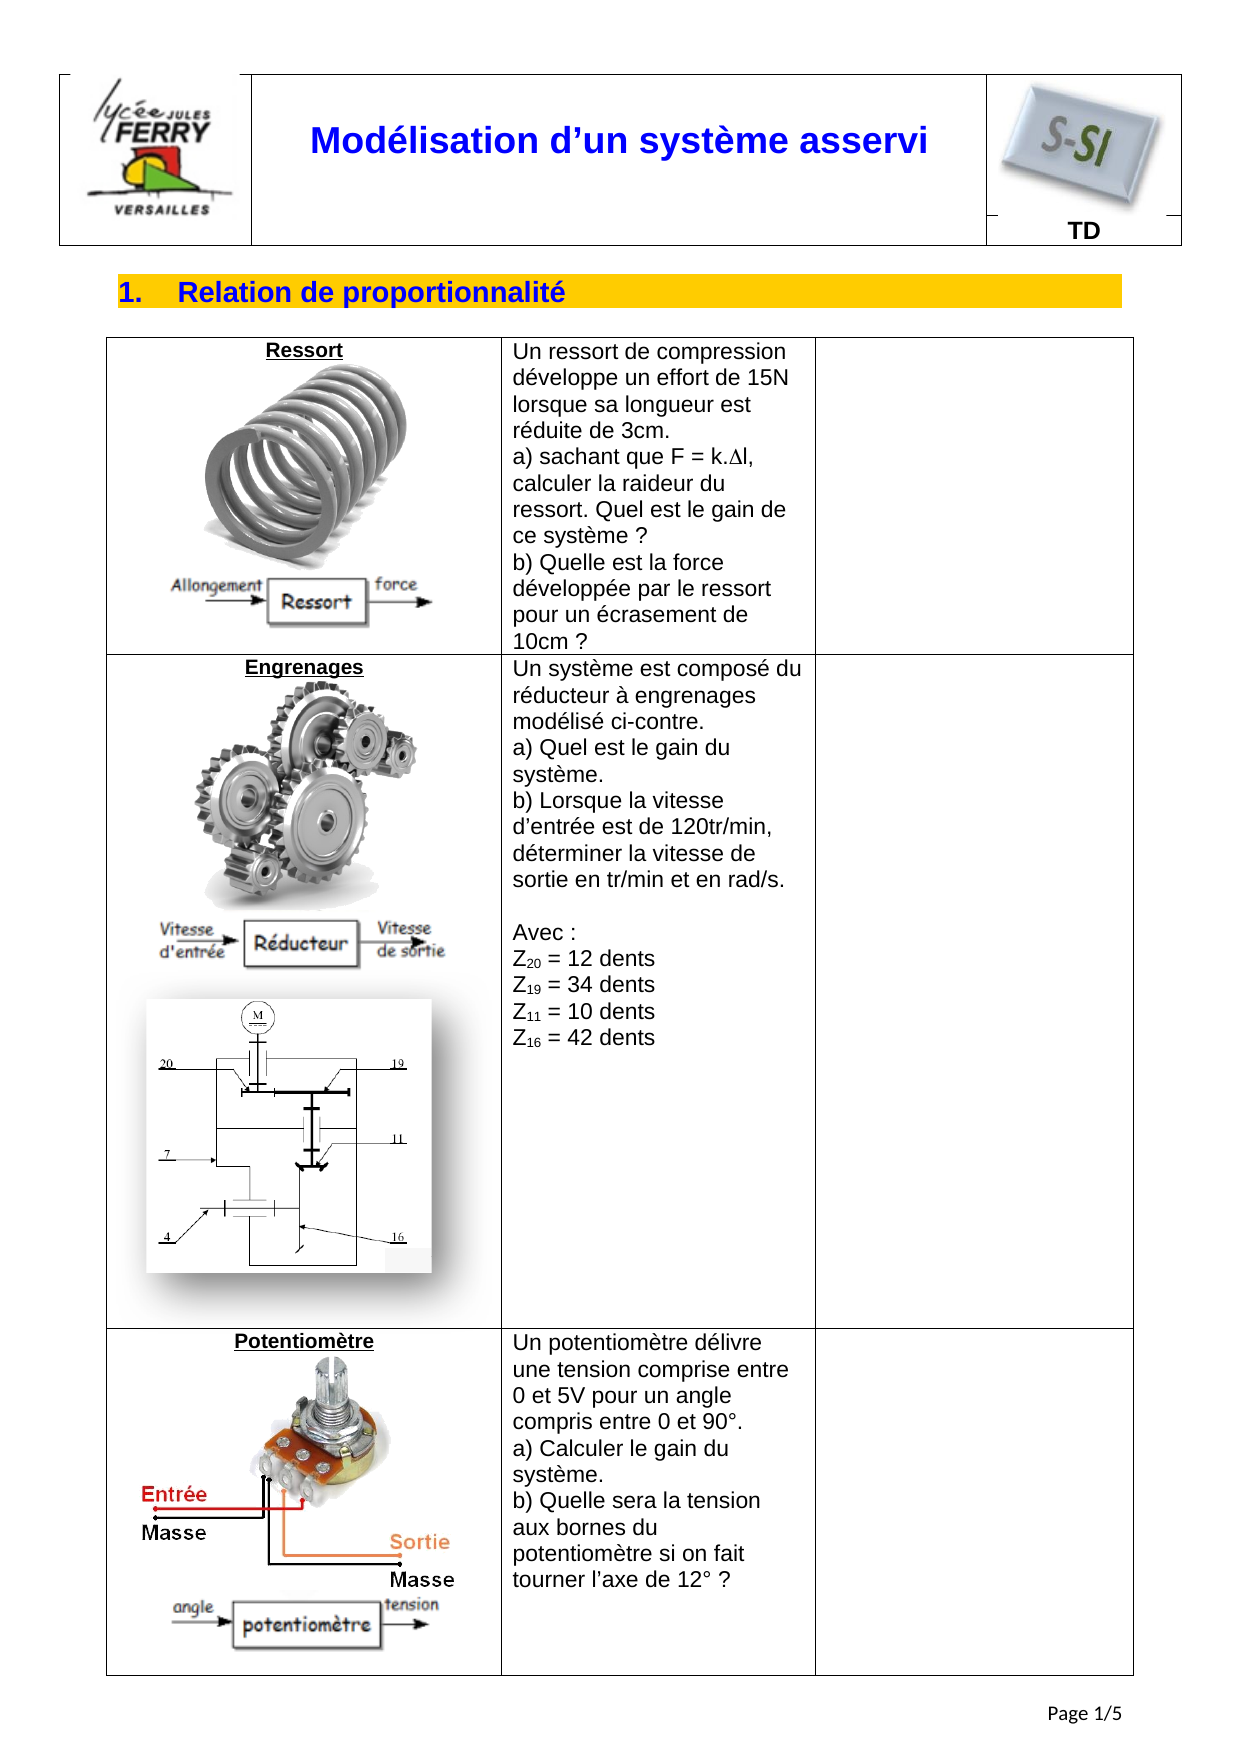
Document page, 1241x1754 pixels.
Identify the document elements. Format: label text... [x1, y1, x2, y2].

table_header [816, 338, 1133, 654]
picture [155, 679, 453, 972]
picture [146, 999, 432, 1273]
table_cell [816, 1329, 1133, 1675]
text Relation de proportionnalité [118, 274, 1122, 308]
table_cell [816, 655, 1133, 1328]
picture [998, 75, 1167, 216]
table_cell Engrenages [107, 655, 501, 1328]
picture [139, 1353, 469, 1652]
table_header Un ressort de compression développe un effort de 15N lorsque sa longueur est réduite de 3cm. a) sachant que F = k.l, calculer la raideur du ressort. Quel est le gain de ce système ? b) Quelle est la force développée par le ressort pour un écrasement de 10cm ? [502, 338, 815, 654]
table_cell Un potentiomètre délivre une tension comprise entre 0 et 5V pour un angle compris entre 0 et 90°. a) Calculer le gain du système. b) Quelle sera la tension aux bornes du potentiomètre si on fait tourner l’axe de 12° ? [502, 1329, 815, 1675]
table_cell Un système est composé du réducteur à engrenages modélisé ci-contre. a) Quel est le gain du système. b) Lorsque la vitesse d’entrée est de 120tr/min, déterminer la vitesse de sortie en tr/min et en rad/s. Avec : Z20 = 12 dents Z19 = 34 dents Z11 = 10 dents Z16 = 42 dents [502, 655, 815, 1328]
picture [168, 361, 440, 633]
table_header Ressort [107, 338, 501, 654]
picture [70, 74, 240, 221]
table_cell Potentiomètre [107, 1329, 501, 1675]
